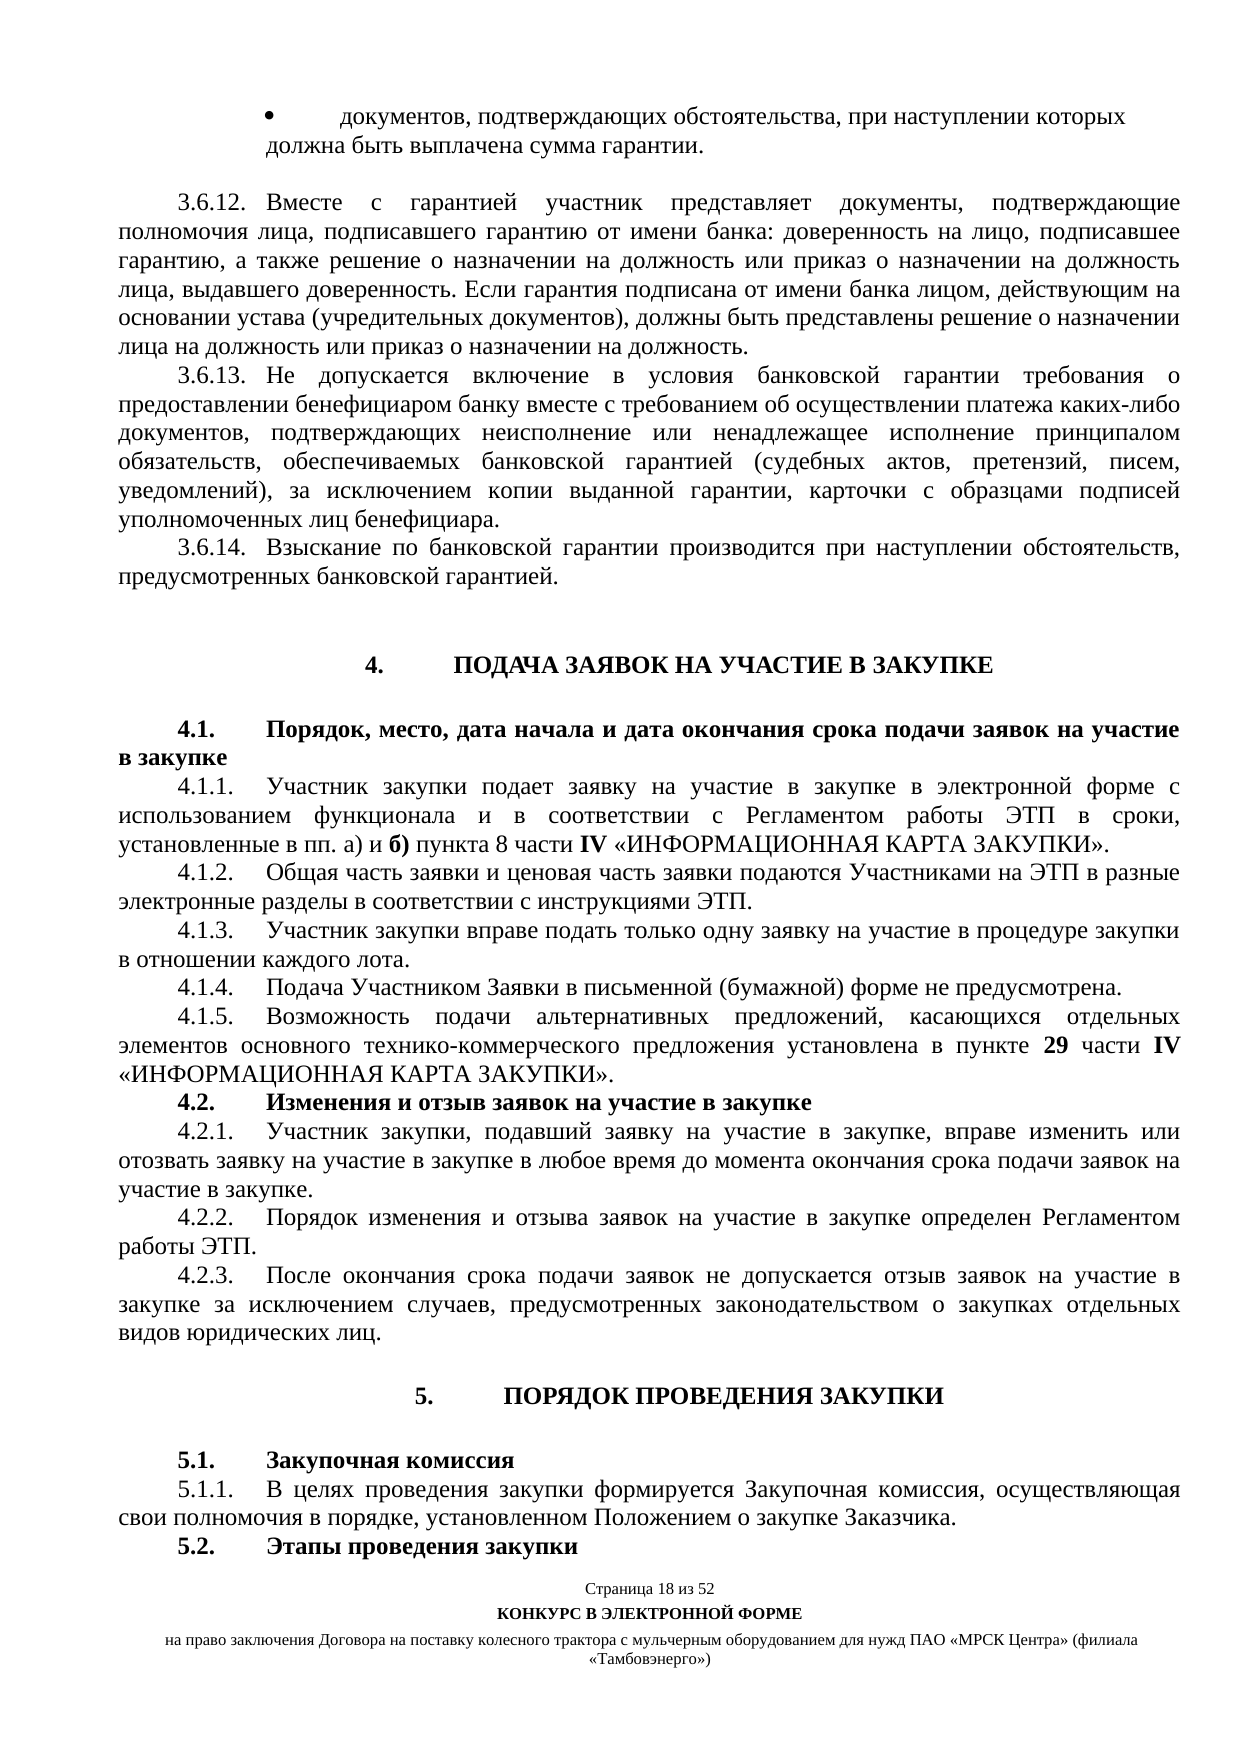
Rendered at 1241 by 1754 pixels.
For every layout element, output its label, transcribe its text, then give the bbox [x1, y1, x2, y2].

subtitle ПОДАЧА ЗАЯВОК НА УЧАСТИЕ В ЗАКУПКЕ [118, 650, 1181, 679]
subtitle Участник закупки вправе подать только одну заявку на участие в процедуре закупки в отношении каждого лота. [118, 915, 1181, 972]
subtitle ПОРЯДОК ПРОВЕДЕНИЯ ЗАКУПКИ [118, 1381, 1181, 1410]
subtitle Участник закупки подает заявку на участие в закупке в электронной форме с использованием функционала и в соответствии с Регламентом работы ЭТП в сроки, установленные в пп. а) и б) пункта 8 части IV «ИНФОРМАЦИОННАЯ КАРТА ЗАКУПКИ». [118, 771, 1181, 857]
subtitle Взыскание по банковской гарантии производится при наступлении обстоятельств, предусмотренных банковской гарантией. [118, 532, 1181, 590]
subtitle Возможность подачи альтернативных предложений, касающихся отдельных элементов основного технико-коммерческого предложения установлена в пункте 29 части IV «ИНФОРМАЦИОННАЯ КАРТА ЗАКУПКИ». [118, 1001, 1181, 1087]
subtitle В целях проведения закупки формируется Закупочная комиссия, осуществляющая свои полномочия в порядке, установленном Положением о закупке Заказчика. [118, 1474, 1181, 1531]
subtitle Подача Участником Заявки в письменной (бумажной) форме не предусмотрена. [118, 972, 1181, 1001]
list документов, подтверждающих обстоятельства, при наступлении которых должна быть выплачена сумма гарантии. [265, 101, 1181, 159]
subtitle Общая часть заявки и ценовая часть заявки подаются Участниками на ЭТП в разные электронные разделы в соответствии с инструкциями ЭТП. [118, 857, 1181, 915]
subtitle Изменения и отзыв заявок на участие в закупке [118, 1087, 1181, 1116]
subtitle Вместе с гарантией участник представляет документы, подтверждающие полномочия лица, подписавшего гарантию от имени банка: доверенность на лицо, подписавшее гарантию, а также решение о назначении на должность или приказ о назначении на должность лица, выдавшего доверенность. Если гарантия подписана от имени банка лицом, действующим на основании устава (учредительных документов), должны быть представлены решение о назначении лица на должность или приказ о назначении на должность. [118, 187, 1181, 360]
subtitle Порядок изменения и отзыва заявок на участие в закупке определен Регламентом работы ЭТП. [118, 1202, 1181, 1260]
subtitle После окончания срока подачи заявок не допускается отзыв заявок на участие в закупке за исключением случаев, предусмотренных законодательством о закупках отдельных видов юридических лиц. [118, 1260, 1181, 1346]
subtitle Участник закупки, подавший заявку на участие в закупке, вправе изменить или отозвать заявку на участие в закупке в любое время до момента окончания срока подачи заявок на участие в закупке. [118, 1116, 1181, 1202]
subtitle Не допускается включение в условия банковской гарантии требования о предоставлении бенефициаром банку вместе с требованием об осуществлении платежа каких-либо документов, подтверждающих неисполнение или ненадлежащее исполнение принципалом обязательств, обеспечиваемых банковской гарантией (судебных актов, претензий, писем, уведомлений), за исключением копии выданной гарантии, карточки с образцами подписей уполномоченных лиц бенефициара. [118, 360, 1181, 532]
subtitle Порядок, место, дата начала и дата окончания срока подачи заявок на участие в закупке [118, 714, 1181, 771]
subtitle Этапы проведения закупки [118, 1531, 1181, 1560]
subtitle Закупочная комиссия [118, 1445, 1181, 1474]
